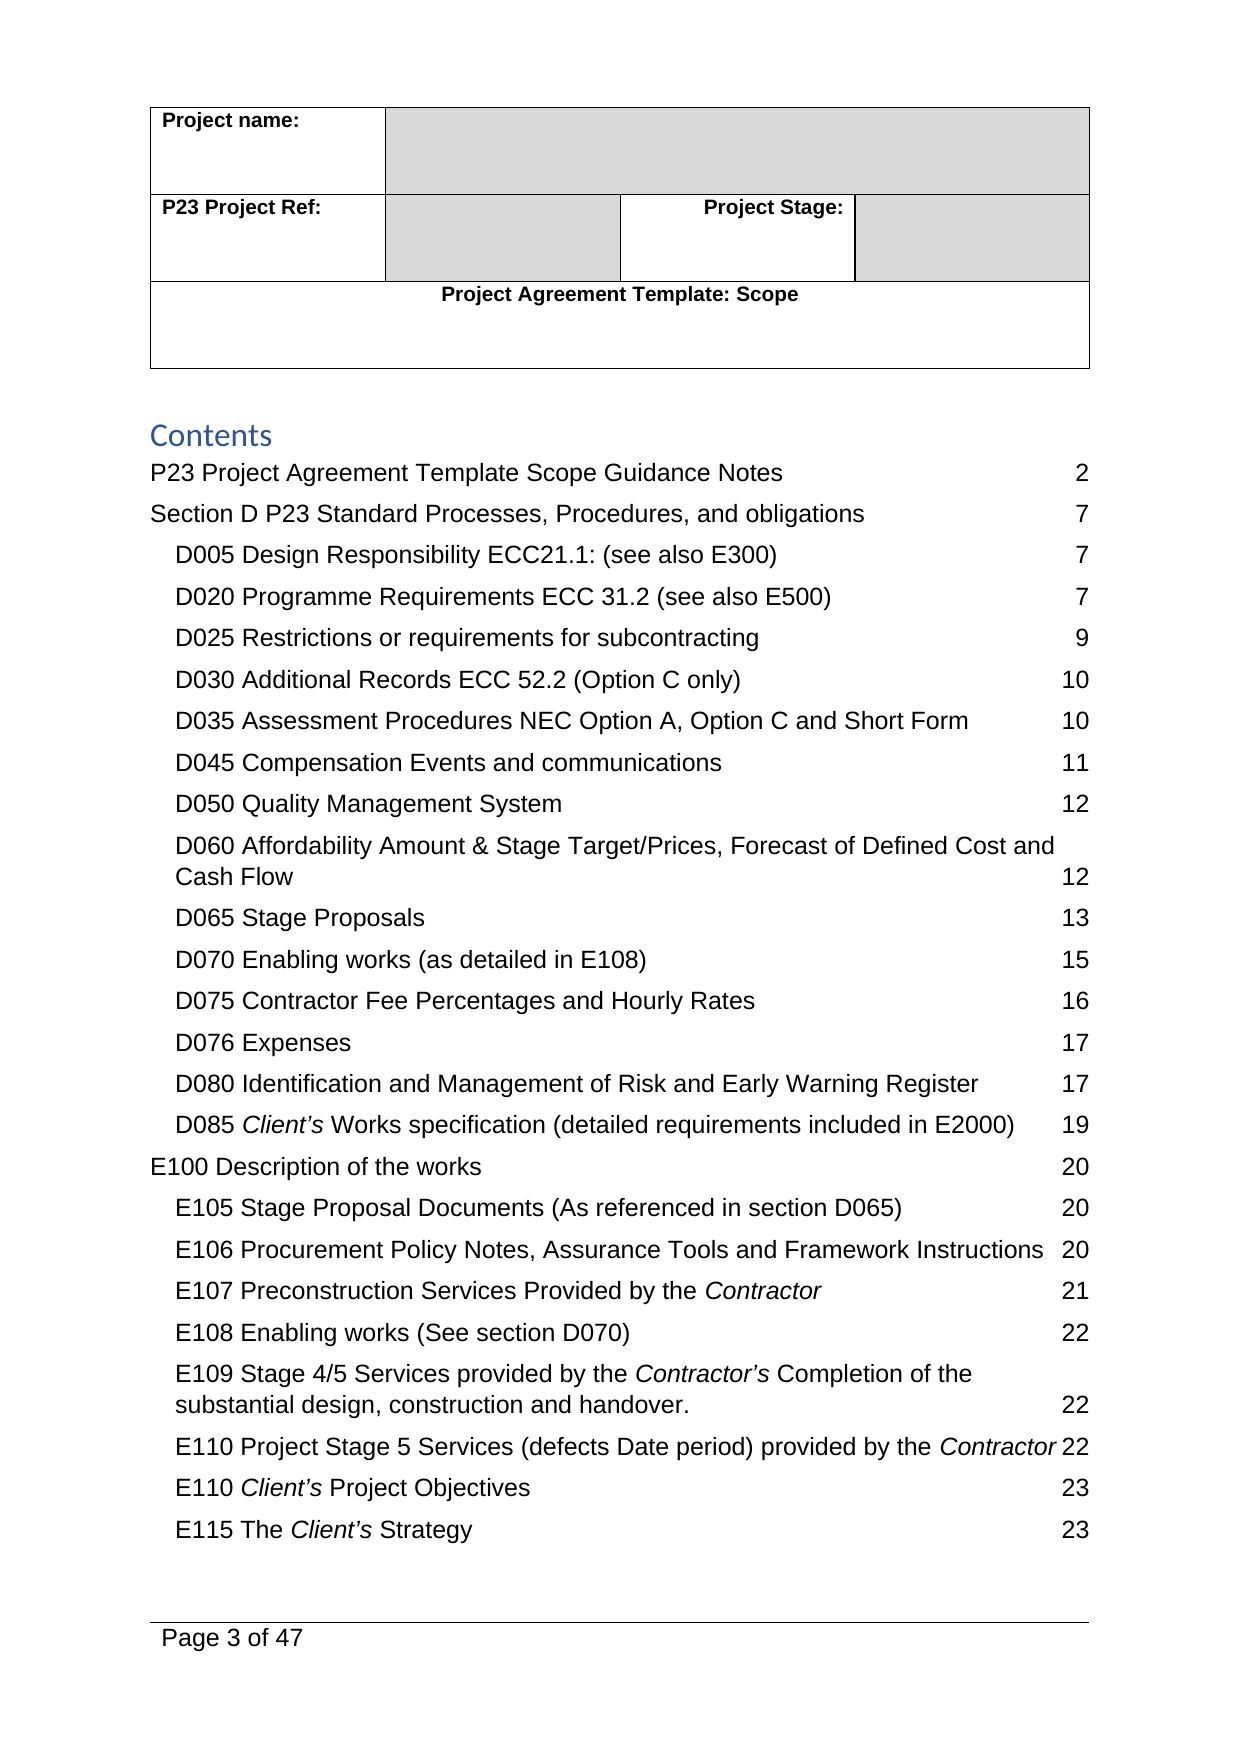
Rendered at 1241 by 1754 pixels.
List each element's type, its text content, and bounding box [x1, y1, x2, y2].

text Contents [150, 414, 1090, 454]
